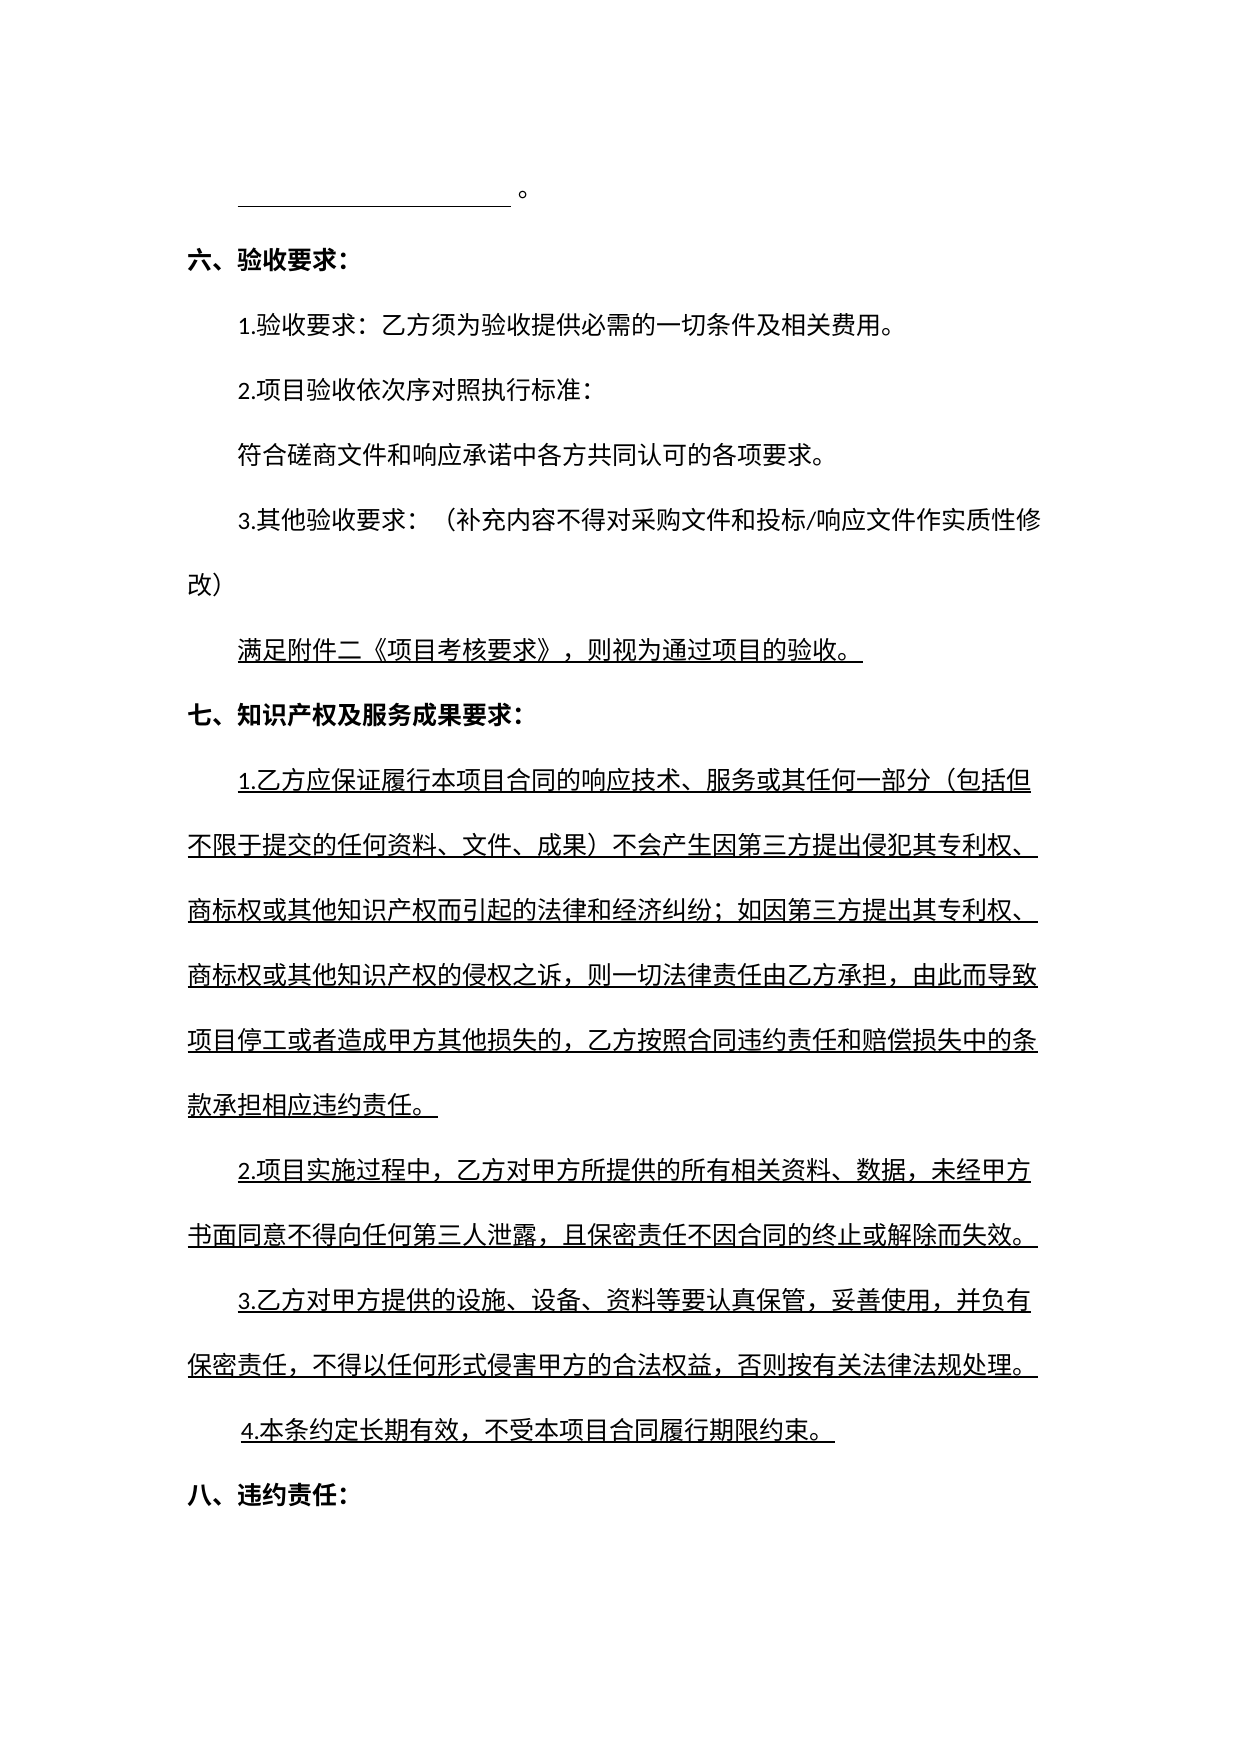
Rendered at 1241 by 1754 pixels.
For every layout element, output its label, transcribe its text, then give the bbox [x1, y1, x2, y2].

text 符合磋商文件和响应承诺中各方共同认可的各项要求。 [187, 422, 1053, 487]
text 2.项目实施过程中，乙方对甲方所提供的所有相关资料、数据，未经甲方书面同意不得向任何第三人泄露，且保密责任不因合同的终止或解除而失效。 [187, 1137, 1053, 1267]
text 八、违约责任： [187, 1462, 1053, 1527]
text 3.其他验收要求：（补充内容不得对采购文件和投标/响应文件作实质性修改） [187, 487, 1053, 617]
text 2.项目验收依次序对照执行标准： [187, 357, 1053, 422]
text 1.验收要求：乙方须为验收提供必需的一切条件及相关费用。 [187, 292, 1053, 357]
text 3.乙方对甲方提供的设施、设备、资料等要认真保管，妥善使用，并负有保密责任，不得以任何形式侵害甲方的合法权益，否则按有关法律法规处理。 [187, 1267, 1053, 1397]
text 4.本条约定长期有效，不受本项目合同履行期限约束。 [241, 1397, 1053, 1462]
text 七、知识产权及服务成果要求： [187, 682, 1053, 747]
text 1.乙方应保证履行本项目合同的响应技术、服务或其任何一部分（包括但不限于提交的任何资料、文件、成果）不会产生因第三方提出侵犯其专利权、商标权或其他知识产权而引起的法律和经济纠纷；如因第三方提出其专利权、商标权或其他知识产权的侵权之诉，则一切法律责任由乙方承担，由此而导致项目停工或者造成甲方其他损失的，乙方按照合同违约责任和赔偿损失中的条款承担相应违约责任。 [187, 747, 1053, 1137]
text 六、验收要求： [187, 227, 1053, 292]
text 。 [187, 162, 1053, 227]
text 满足附件二《项目考核要求》，则视为通过项目的验收。 [187, 617, 1053, 682]
